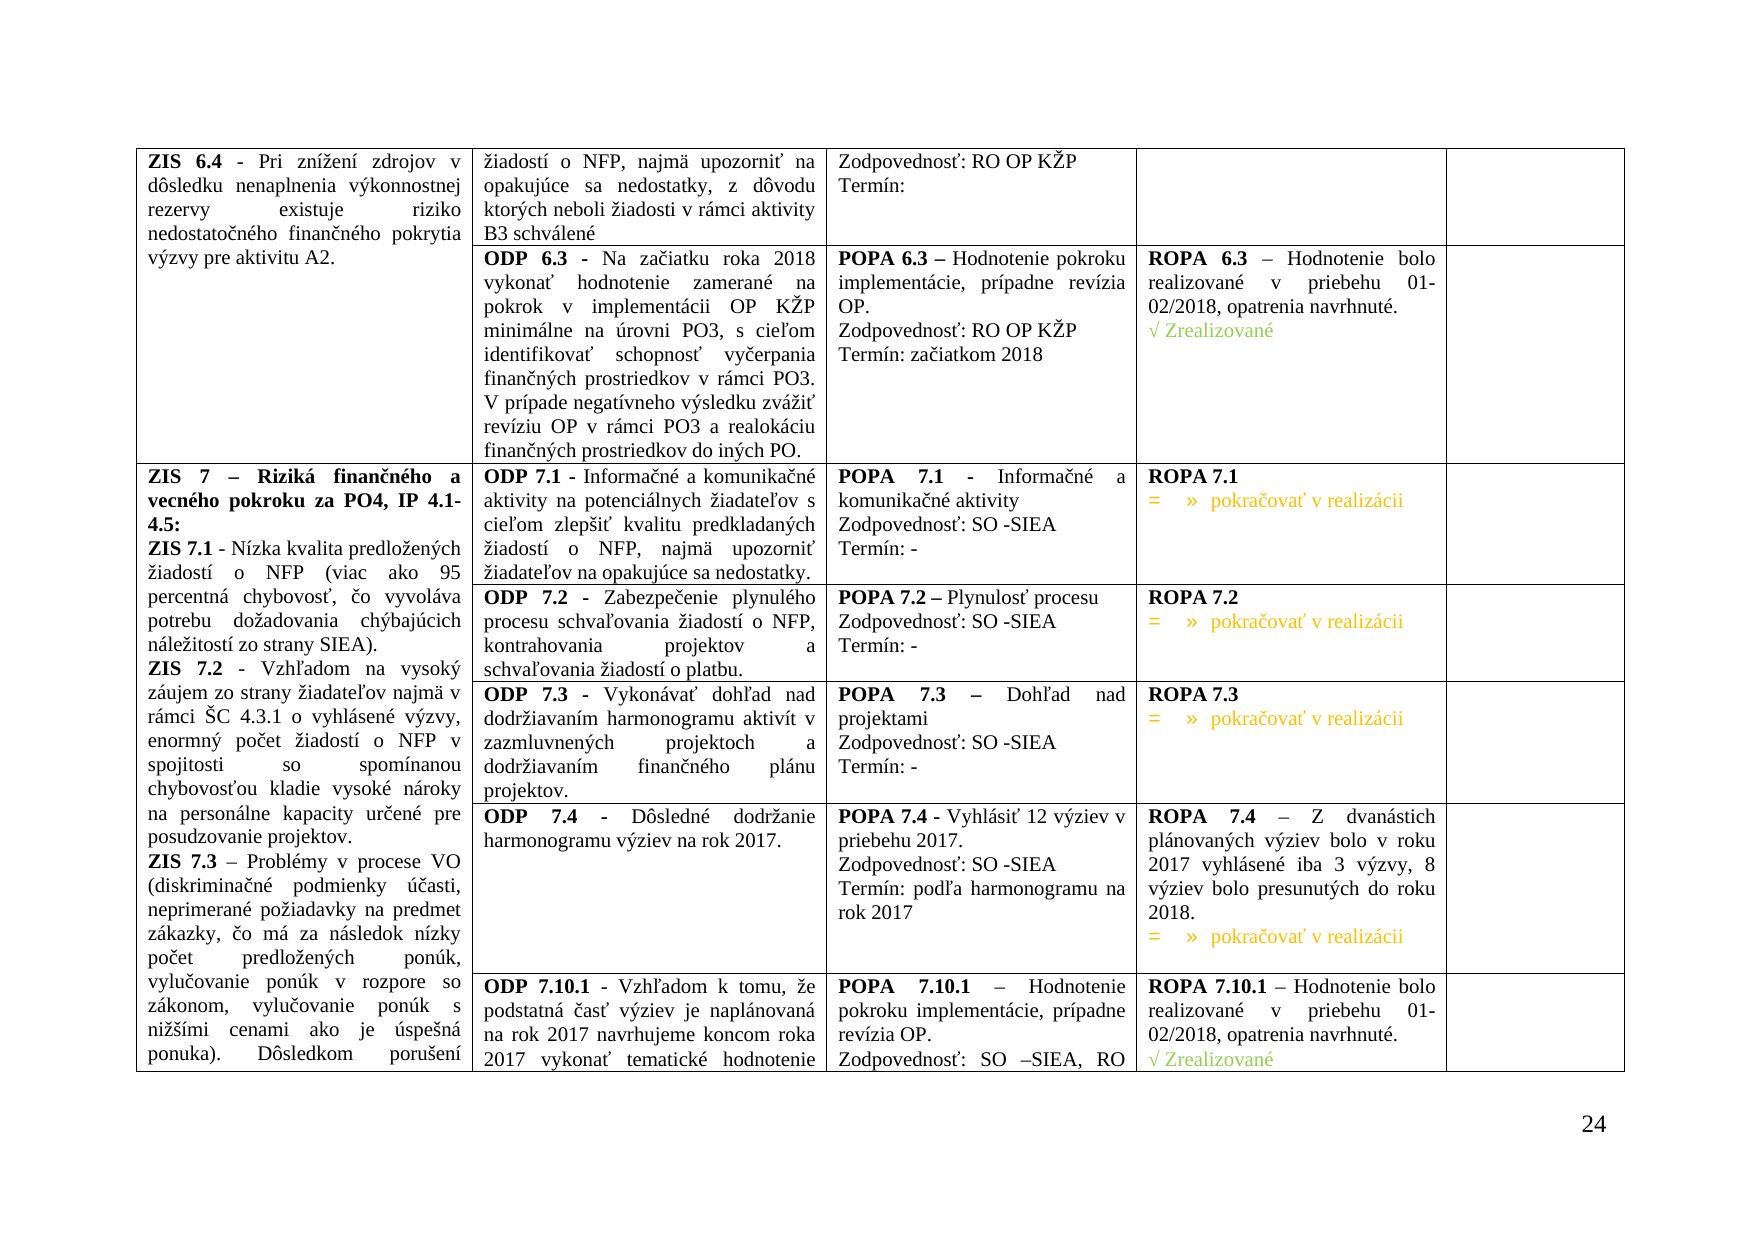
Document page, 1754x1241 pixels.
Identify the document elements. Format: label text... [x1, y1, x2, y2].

table_cell POPA 6.3 – Hodnotenie pokroku implementácie, prípadne revízia OP. Zodpovednosť: RO OP KŽP Termín: začiatkom 2018 [827, 246, 1136, 462]
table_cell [1137, 974, 1446, 1071]
table_cell [1447, 149, 1624, 245]
table_cell [1447, 585, 1624, 681]
table_cell POPA 7.1 - Informačné a komunikačné aktivity Zodpovednosť: SO -SIEA Termín: - [827, 464, 1136, 584]
table_cell POPA 7.2 – Plynulosť procesu Zodpovednosť: SO -SIEA Termín: - [827, 585, 1136, 681]
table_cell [1137, 149, 1446, 245]
table_cell ODP 7.1 - Informačné a komunikačné aktivity na potenciálnych žiadateľov s cieľom zlepšiť kvalitu predkladaných žiadostí o NFP, najmä upozorniť žiadateľov na opakujúce sa nedostatky. [473, 464, 826, 584]
table_cell ODP 7.2 - Zabezpečenie plynulého procesu schvaľovania žiadostí o NFP, kontrahovania projektov a schvaľovania žiadostí o platbu. [473, 585, 826, 681]
table_cell [1447, 974, 1624, 1071]
table_cell ROPA 6.3 – Hodnotenie bolo realizované v priebehu 01-02/2018, opatrenia navrhnuté. √ Zrealizované [1137, 246, 1446, 462]
table_cell ODP 7.3 - Vykonávať dohľad nad dodržiavaním harmonogramu aktivít v zazmluvnených projektoch a dodržiavaním finančného plánu projektov. [473, 682, 826, 802]
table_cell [473, 149, 826, 245]
table_cell ROPA 7.3 = » pokračovať v realizácii [1137, 682, 1446, 802]
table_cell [827, 974, 1136, 1071]
table_cell ROPA 7.4 – Z dvanástich plánovaných výziev bolo v roku 2017 vyhlásené iba 3 výzvy, 8 výziev bolo presunutých do roku 2018. = » pokračovať v realizácii [1137, 804, 1446, 973]
table_cell ROPA 7.1 = » pokračovať v realizácii [1137, 464, 1446, 584]
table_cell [827, 149, 1136, 245]
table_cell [473, 974, 826, 1071]
table_cell POPA 7.4 - Vyhlásiť 12 výziev v priebehu 2017. Zodpovednosť: SO -SIEA Termín: podľa harmonogramu na rok 2017 [827, 804, 1136, 973]
table_cell ZIS 7 – Riziká finančného a vecného pokroku za PO4, IP 4.1-4.5: ZIS 7.1 - Nízka kvalita predložených žiadostí o NFP (viac ako 95 percentná chybovosť, čo vyvoláva potrebu dožadovania chýbajúcich náležitostí zo strany SIEA). ZIS 7.2 - Vzhľadom na vysoký záujem zo strany žiadateľov najmä v rámci ŠC 4.3.1 o vyhlásené výzvy, enormný počet žiadostí o NFP v spojitosti so spomínanou chybovosťou kladie vysoké nároky na personálne kapacity určené pre posudzovanie projektov. ZIS 7.3 – Problémy v procese VO (diskriminačné podmienky účasti, neprimerané požiadavky na predmet zákazky, čo má za následok nízky počet predložených ponúk, vylučovanie ponúk v rozpore so zákonom, vylučovanie ponúk s nižšími cenami ako je úspešná ponuka). Dôsledkom porušení zákona o VO je neakceptovanie postupu zadávania zákazky zo strany SO, následné opakovanie VO a predlžovanie lehoty realizácie projektu. ZIS 7.4 - Nedodržanie harmonogramu výziev. ZIS 7.5 - Dlhý proces schvaľovania schém štátnej pomoci zo strany PMÚ. ZIS 7.6 - Nulový finančný a vecný pokrok pre IP 4 a IP 5. ZIS 7.7 - Dlhý a náročný proces prípravy a schvaľovania materiálu „Kritériá udržateľného využívania biomasy v regiónoch Slovenska pre programy SR na obdobie 2014 – 2020 spolufinancované z EŠIF – so zameraním na drevnú biomasu“. ZIS 7.8 - Zmeny v legislatíve v rámci regulácie cien v tepelnej energetike a vplyv týchto zmien na podmienky výziev. ZIS 7.9 - Usmerňujúce zásady výberu projektov: - pri projektoch, v ktorých sa bude využívať biomasa bude potrebné preukázať splnenie kritérií udržateľnosti, ktoré v súčasnosti nie sú schválené; - zvýhodňované budú projekty, ktorých realizácia bude viesť k vyššiemu využitiu tepla v zariadeniach KVET, pričom v súčasnosti je "stav obmedzeného pripájania". ZIS 7.10 - Pri znížení zdrojov v dôsledku nenaplnenia výkonnostnej rezervy existuje riziko nedostatočného finančného pokrytia výziev. [137, 464, 472, 1071]
table_cell POPA 7.3 – Dohľad nad projektami Zodpovednosť: SO -SIEA Termín: - [827, 682, 1136, 802]
table_cell [1447, 464, 1624, 584]
table_cell ODP 6.3 - Na začiatku roka 2018 vykonať hodnotenie zamerané na pokrok v implementácii OP KŽP minimálne na úrovni PO3, s cieľom identifikovať schopnosť vyčerpania finančných prostriedkov v rámci PO3. V prípade negatívneho výsledku zvážiť revíziu OP v rámci PO3 a realokáciu finančných prostriedkov do iných PO. [473, 246, 826, 462]
table_cell ROPA 7.2 = » pokračovať v realizácii [1137, 585, 1446, 681]
table_cell [1447, 804, 1624, 973]
table_cell ODP 7.4 - Dôsledné dodržanie harmonogramu výziev na rok 2017. [473, 804, 826, 973]
table_cell [1447, 682, 1624, 802]
table_cell [1447, 246, 1624, 462]
